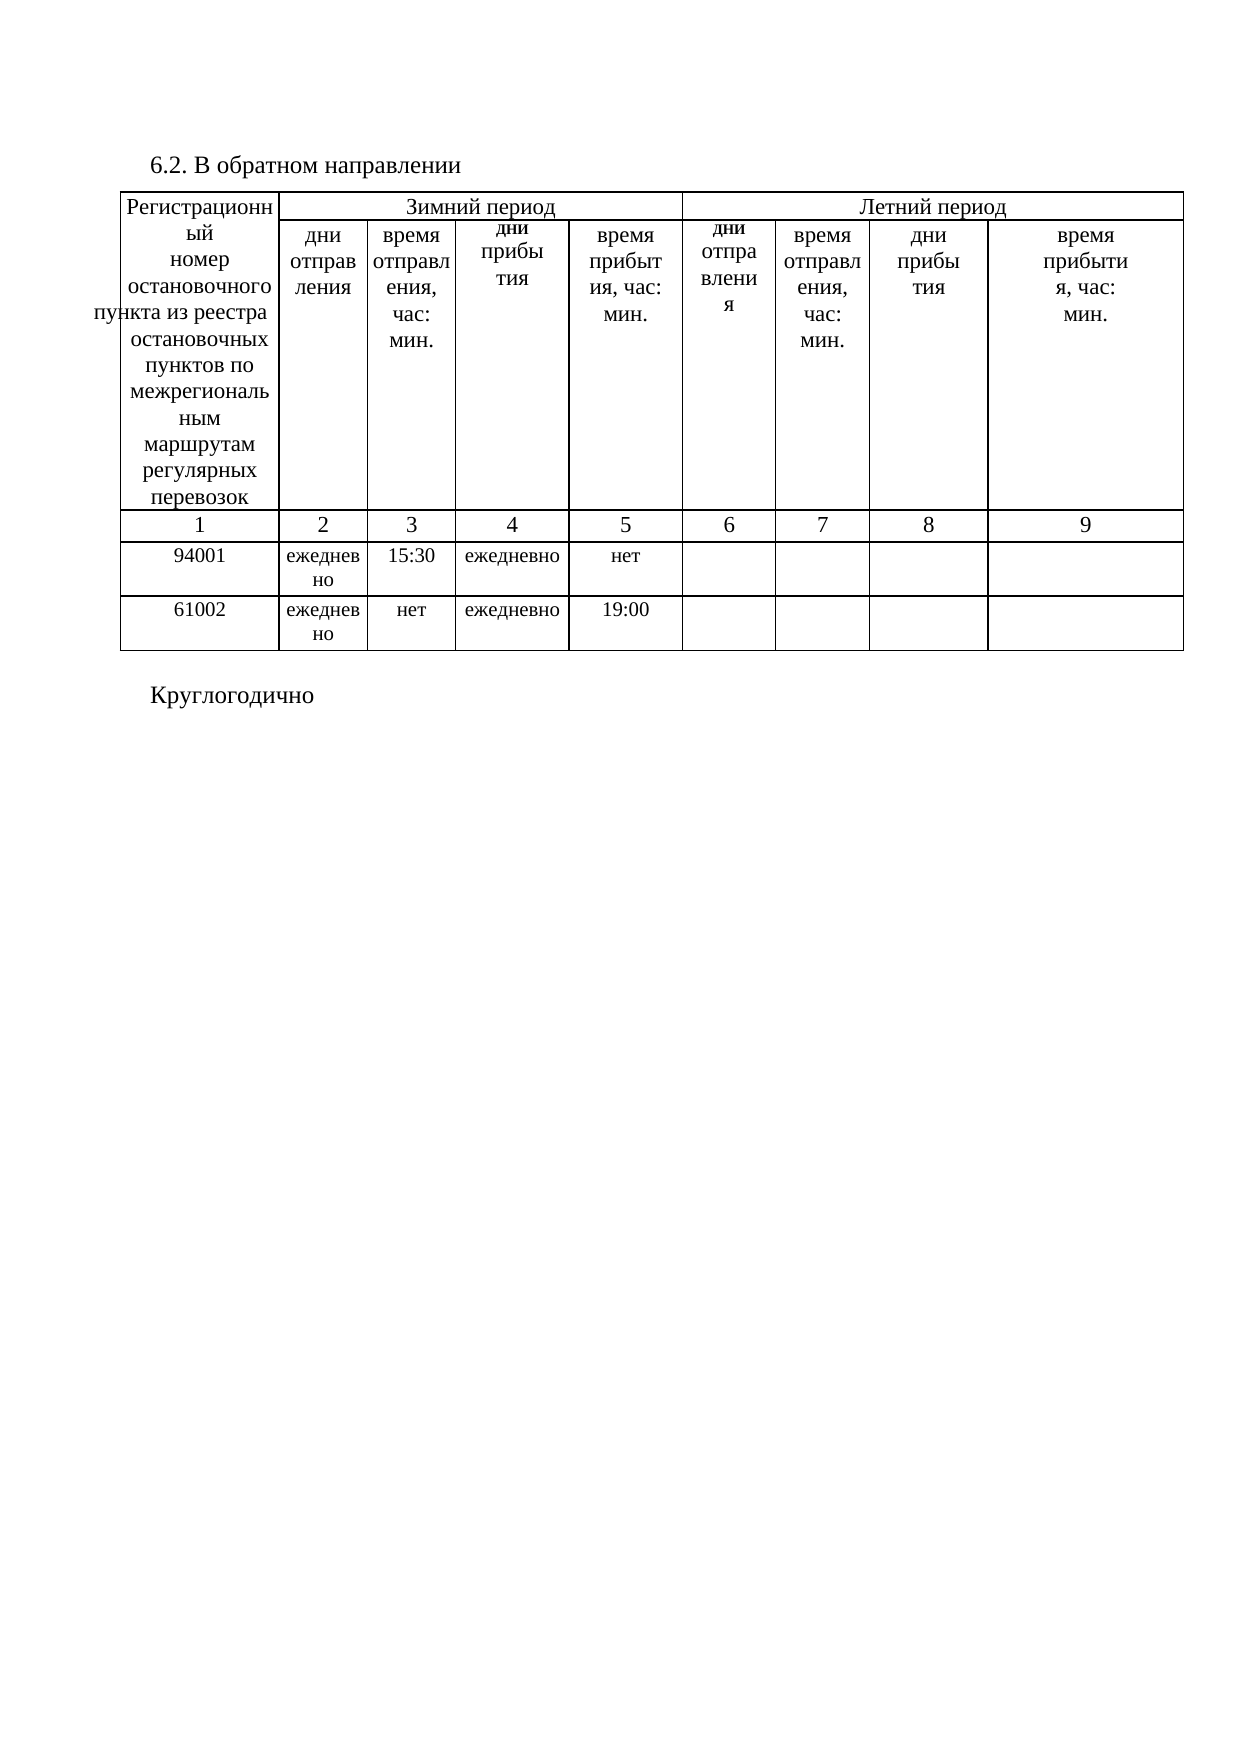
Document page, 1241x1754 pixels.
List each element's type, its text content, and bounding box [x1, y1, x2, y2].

table_cell время отправл ения, час: мин. [368, 221, 455, 509]
table_cell время прибыти я, час: мин. [989, 221, 1183, 509]
table_cell нет [570, 543, 682, 595]
table_cell 5 [570, 511, 682, 541]
table_cell [989, 597, 1183, 650]
table_cell время отправл ения, час: мин. [776, 221, 869, 509]
table_cell [683, 597, 775, 650]
table_header Зимний период [280, 193, 682, 219]
table_cell ежедневно [280, 543, 367, 595]
table_cell 4 [456, 511, 568, 541]
table_cell ежедневно [456, 543, 568, 595]
table_header Летний период [683, 193, 1183, 219]
table_cell 1 [121, 511, 278, 541]
table_cell [870, 597, 987, 650]
table_cell ежедневно [280, 597, 367, 650]
table_cell 8 [870, 511, 987, 541]
table_cell 19:00 [570, 597, 682, 650]
table_cell ежедневно [456, 597, 568, 650]
table_cell [776, 597, 869, 650]
table_cell 6 [683, 511, 775, 541]
table_cell 7 [776, 511, 869, 541]
table_cell [683, 543, 775, 595]
table_cell 9 [989, 511, 1183, 541]
text Круглогодично [150, 680, 1090, 709]
table_cell 2 [280, 511, 367, 541]
table_cell [870, 543, 987, 595]
text 6.2. В обратном направлении [150, 150, 1090, 179]
table_cell 3 [368, 511, 455, 541]
table_cell дни отправ ления [280, 221, 367, 509]
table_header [121, 193, 278, 509]
table_cell время прибыт ия, час: мин. [570, 221, 682, 509]
table_cell ДНИ прибы тия [456, 221, 568, 509]
table_cell [776, 543, 869, 595]
table_cell [989, 543, 1183, 595]
table_cell 61002 [121, 597, 278, 650]
table_cell 15:30 [368, 543, 455, 595]
table_cell 94001 [121, 543, 278, 595]
table_cell ДНИ отпра влени я [683, 221, 775, 509]
table_cell дни прибы тия [870, 221, 987, 509]
table_cell нет [368, 597, 455, 650]
